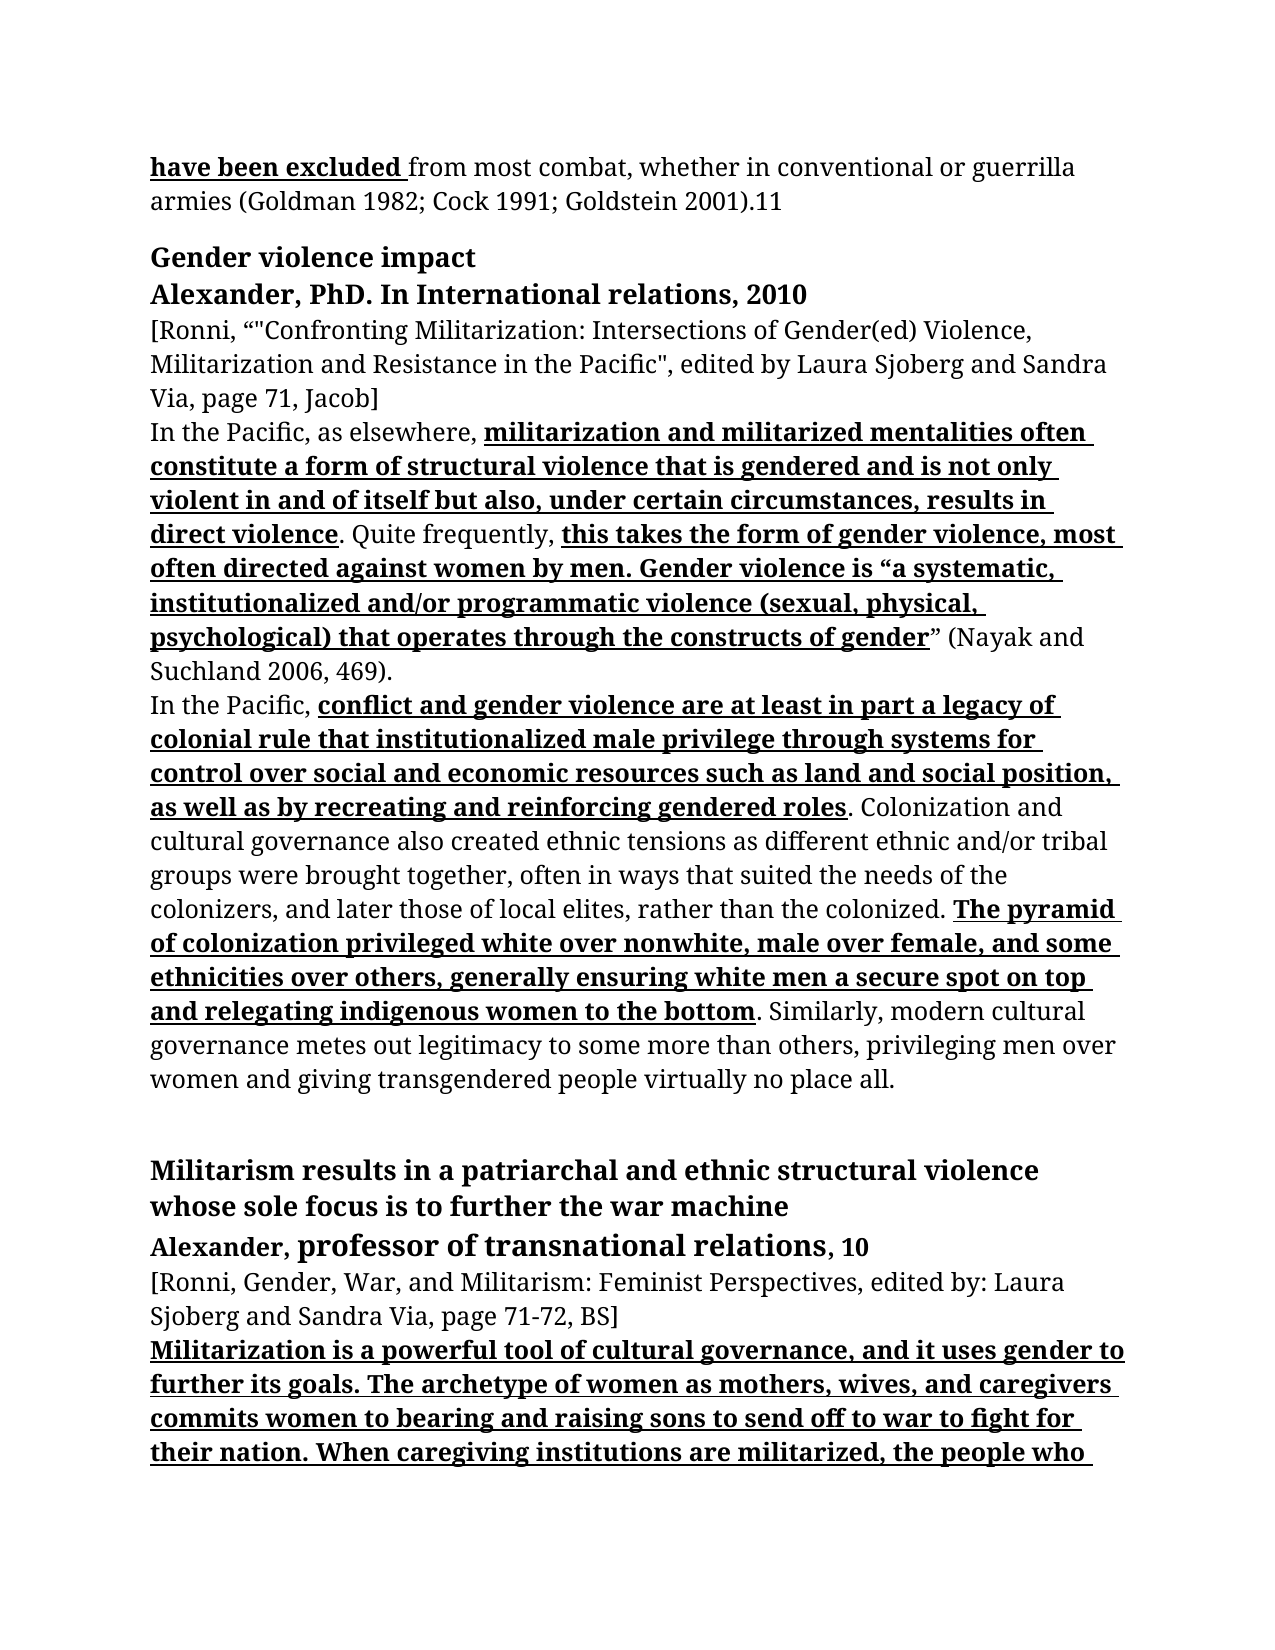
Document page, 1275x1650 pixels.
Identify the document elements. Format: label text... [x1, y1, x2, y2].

text Alexander, professor of transnational relations, 10 [150, 1225, 1125, 1264]
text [150, 1363, 1125, 1469]
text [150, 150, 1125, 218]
text In the Pacific, conflict and gender violence are at least in part a legacy of colonial rule that institutionalized male privilege through systems for control over social and economic resources such as land and social position, as well as by recreating and reinforcing gendered roles. Colonization and cultural governance also created ethnic tensions as different ethnic and/or tribal groups were brought together, often in ways that suited the needs of the colonizers, and later those of local elites, rather than the colonized. The pyramid of colonization privileged white over nonwhite, male over female, and some ethnicities over others, generally ensuring white men a secure spot on top and relegating indigenous women to the bottom. Similarly, modern cultural governance metes out legitimacy to some more than others, privileging men over women and giving transgendered people virtually no place all. [150, 687, 1125, 1096]
text In the Pacific, as elsewhere, militarization and militarized mentalities often constitute a form of structural violence that is gendered and is not only violent in and of itself but also, under certain circumstances, results in direct violence. Quite frequently, this takes the form of gender violence, most often directed against women by men. Gender violence is “a systematic, institutionalized and/or programmatic violence (sexual, physical, psychological) that operates through the constructs of gender” (Nayak and Suchland 2006, 469). [150, 415, 1125, 687]
text [Ronni, “"Confronting Militarization: Intersections of Gender(ed) Violence, Militarization and Resistance in the Pacific", edited by Laura Sjoberg and Sandra Via, page 71, Jacob] [150, 313, 1125, 415]
subtitle Gender violence impact [150, 239, 1125, 276]
subtitle Militarism results in a patriarchal and ethnic structural violence whose sole focus is to further the war machine [150, 1151, 1125, 1225]
text [Ronni, Gender, War, and Militarism: Feminist Perspectives, edited by: Laura Sjoberg and Sandra Via, page 71-72, BS] [150, 1264, 1125, 1333]
text Alexander, PhD. In International relations, 2010 [150, 276, 1125, 313]
